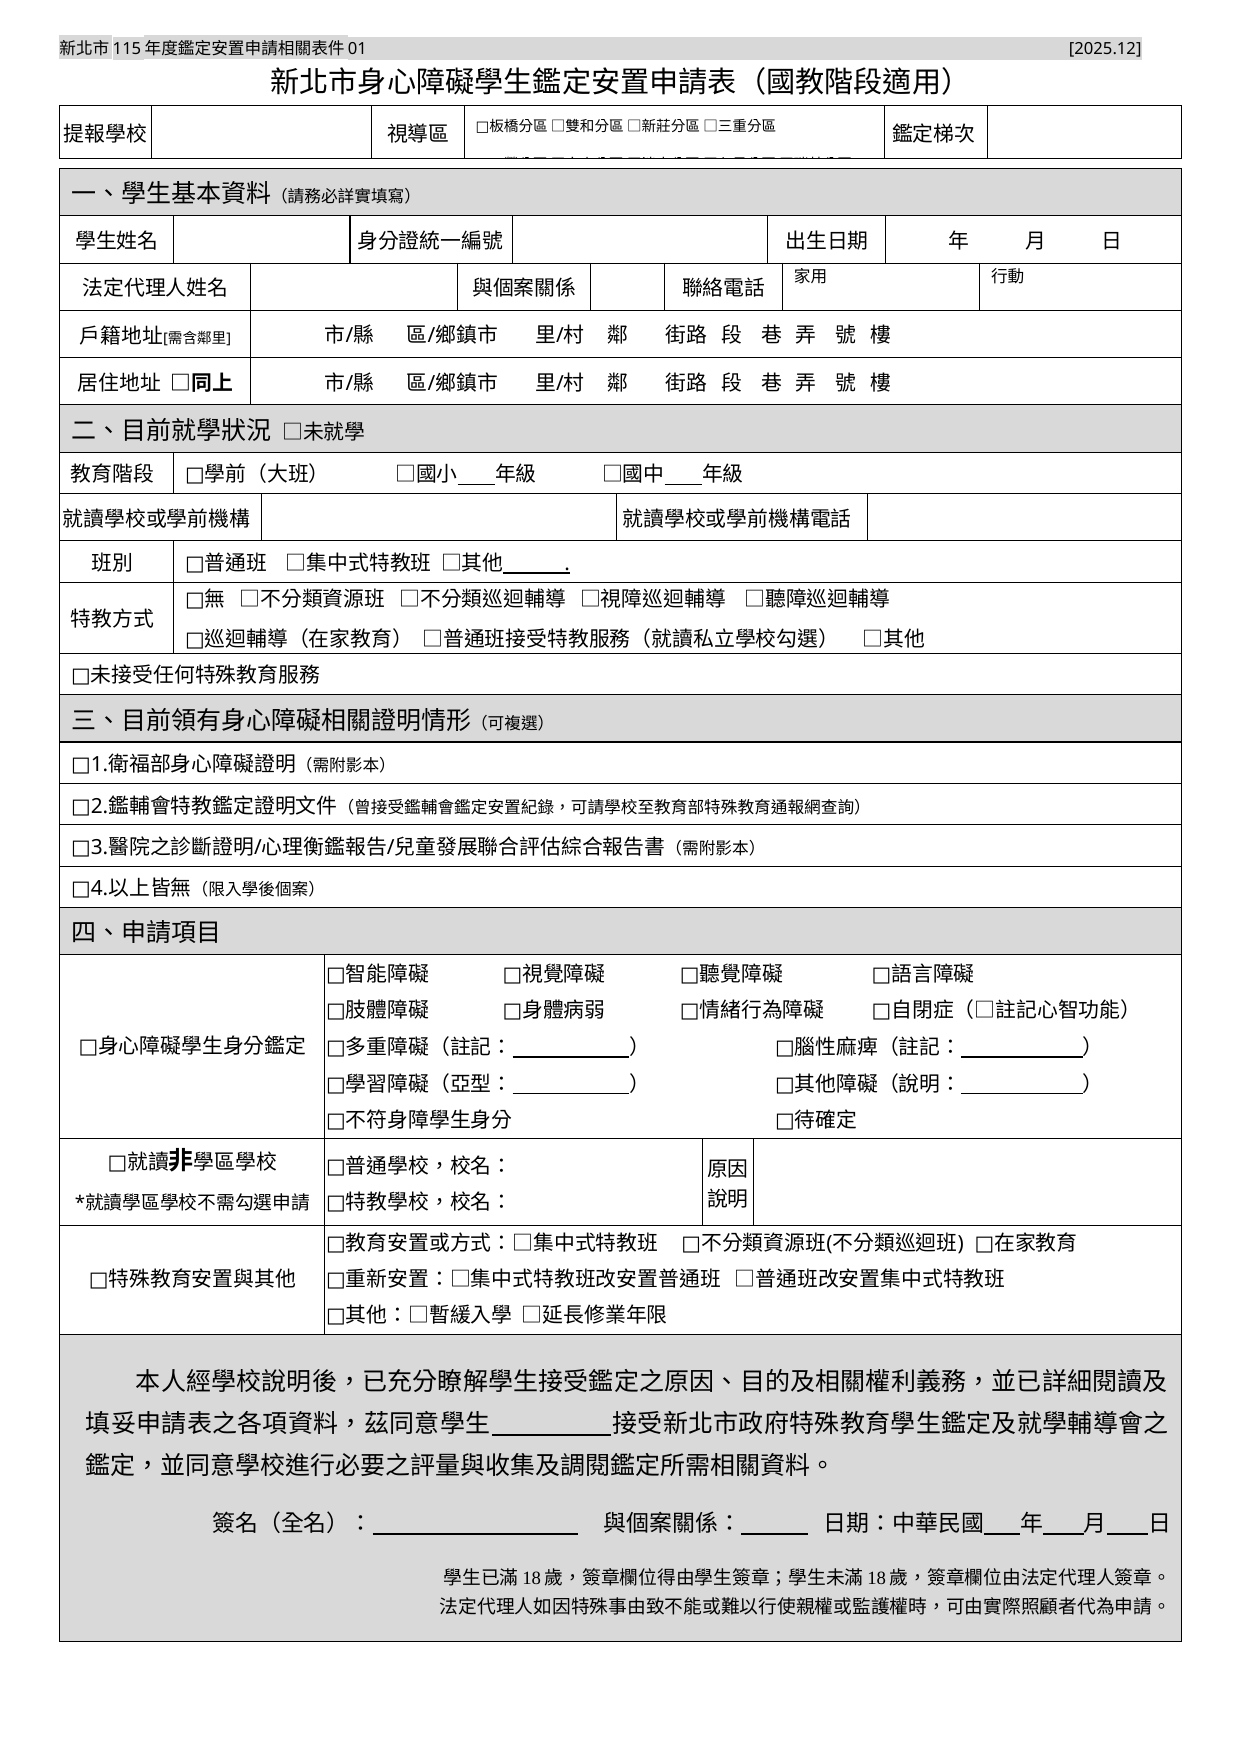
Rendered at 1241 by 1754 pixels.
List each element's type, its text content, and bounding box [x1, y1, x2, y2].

table_cell 就讀學校或學前機構電話 [617, 494, 867, 540]
table_header 一、學生基本資料（請務必詳實填寫） [60, 169, 1181, 215]
table_cell [868, 494, 1181, 540]
table_header [988, 106, 1181, 158]
table_cell [513, 216, 767, 262]
table_cell □身心障礙學生身分鑑定 [60, 955, 324, 1138]
table_cell 本人經學校說明後，已充分瞭解學生接受鑑定之原因、目的及相關權利義務，並已詳細閱讀及填妥申請表之各項資料，茲同意學生 接受新北市政府特殊教育學生鑑定及就學輔導會之鑑定，並同意學校進行必要之評量與收集及調閱鑑定所需相關資料。 簽名（全名）： 與個案關係： 日期：中華民國 年 月 日 學生已滿18歲，簽章欄位得由學生簽章；學生未滿18歲，簽章欄位由法定代理人簽章。 法定代理人如因特殊事由致不能或難以行使親權或監護權時，可由實際照顧者代為申請。 [60, 1335, 1181, 1641]
table_cell 市/縣 區/鄉鎮市 里/村 鄰 街路 段 巷 弄 號 樓 [251, 311, 1181, 357]
table_cell 行動 [980, 264, 1181, 310]
table_header [152, 106, 371, 158]
table_cell 戶籍地址[需含鄰里] [60, 311, 250, 357]
table_cell □3.醫院之診斷證明/心理衡鑑報告/兒童發展聯合評估綜合報告書（需附影本） [60, 825, 1181, 866]
table_cell 教育階段 [60, 453, 173, 493]
table_cell [262, 494, 616, 540]
table_cell □4.以上皆無（限入學後個案） [60, 867, 1181, 907]
table_cell □普通學校，校名： □特教學校，校名： [325, 1139, 702, 1225]
table_cell 法定代理人姓名 [60, 264, 250, 310]
table_cell 學生姓名 [60, 216, 173, 262]
table_cell 身分證統一編號 [351, 216, 512, 262]
table_cell □無 □不分類資源班 □不分類巡迴輔導 □視障巡迴輔導 □聽障巡迴輔導 □巡迴輔導（在家教育） □普通班接受特教服務（就讀私立學校勾選） □其他 [174, 583, 1181, 653]
table_cell 二、目前就學狀況 □未就學 [60, 405, 1181, 452]
table_cell 三、目前領有身心障礙相關證明情形（可複選） [60, 695, 1181, 741]
table_cell 特教方式 [60, 583, 173, 653]
table_header □板橋分區 □雙和分區 □新莊分區 □三重分區 □三鶯分區 □文山分區 □淡水分區 □七星分區 □瑞芳分區 [465, 106, 884, 158]
text 新北市身心障礙學生鑑定安置申請表（國教階段適用） [59, 62, 1181, 99]
table_cell 原因 說明 [703, 1139, 753, 1225]
table_header 鑑定梯次 [885, 106, 987, 158]
table_cell 市/縣 區/鄉鎮市 里/村 鄰 街路 段 巷 弄 號 樓 [251, 358, 1181, 404]
table_cell □2.鑑輔會特教鑑定證明文件（曾接受鑑輔會鑑定安置紀錄，可請學校至教育部特殊教育通報網查詢） [60, 784, 1181, 824]
table_cell 聯絡電話 [665, 264, 782, 310]
table_header 視導區 [372, 106, 464, 158]
table_cell 年 月 日 [886, 216, 1181, 262]
table_cell 出生日期 [768, 216, 885, 262]
table_cell 四、申請項目 [60, 908, 1181, 954]
table_cell □智能障礙 □視覺障礙 □聽覺障礙 □語言障礙 □肢體障礙 □身體病弱 □情緒行為障礙 □自閉症（□註記心智功能） □多重障礙（註記： ） □腦性麻痺（註記： ） □學習障礙（亞型： ） □其他障礙（說明： ） □不符身障學生身分 □待確定 [325, 955, 1181, 1138]
table_cell □學前（大班） □國小 年級 □國中 年級 [174, 453, 1181, 493]
table_cell 家用 [783, 264, 979, 310]
table_cell □未接受任何特殊教育服務 [60, 654, 1181, 694]
table_cell □普通班 □集中式特教班 □其他 . [174, 541, 1181, 582]
table_cell 班別 [60, 541, 173, 582]
table_cell [174, 216, 349, 262]
table_header 提報學校 [60, 106, 151, 158]
table_cell [591, 264, 664, 310]
table_cell □就讀非學區學校 *就讀學區學校不需勾選申請 [60, 1139, 324, 1225]
table_cell [754, 1139, 1181, 1225]
table_cell 就讀學校或學前機構 [60, 494, 261, 540]
table_cell □1.衛福部身心障礙證明（需附影本） [60, 743, 1181, 783]
table_cell 居住地址 □同上 [60, 358, 250, 404]
table_cell □特殊教育安置與其他 [60, 1226, 324, 1334]
table_cell 與個案關係 [458, 264, 590, 310]
table_cell [251, 264, 457, 310]
table_cell □教育安置或方式：□集中式特教班 □不分類資源班(不分類巡迴班) □在家教育 □重新安置：□集中式特教班改安置普通班 □普通班改安置集中式特教班 □其他：□暫緩入學 □延長修業年限 [325, 1226, 1181, 1334]
